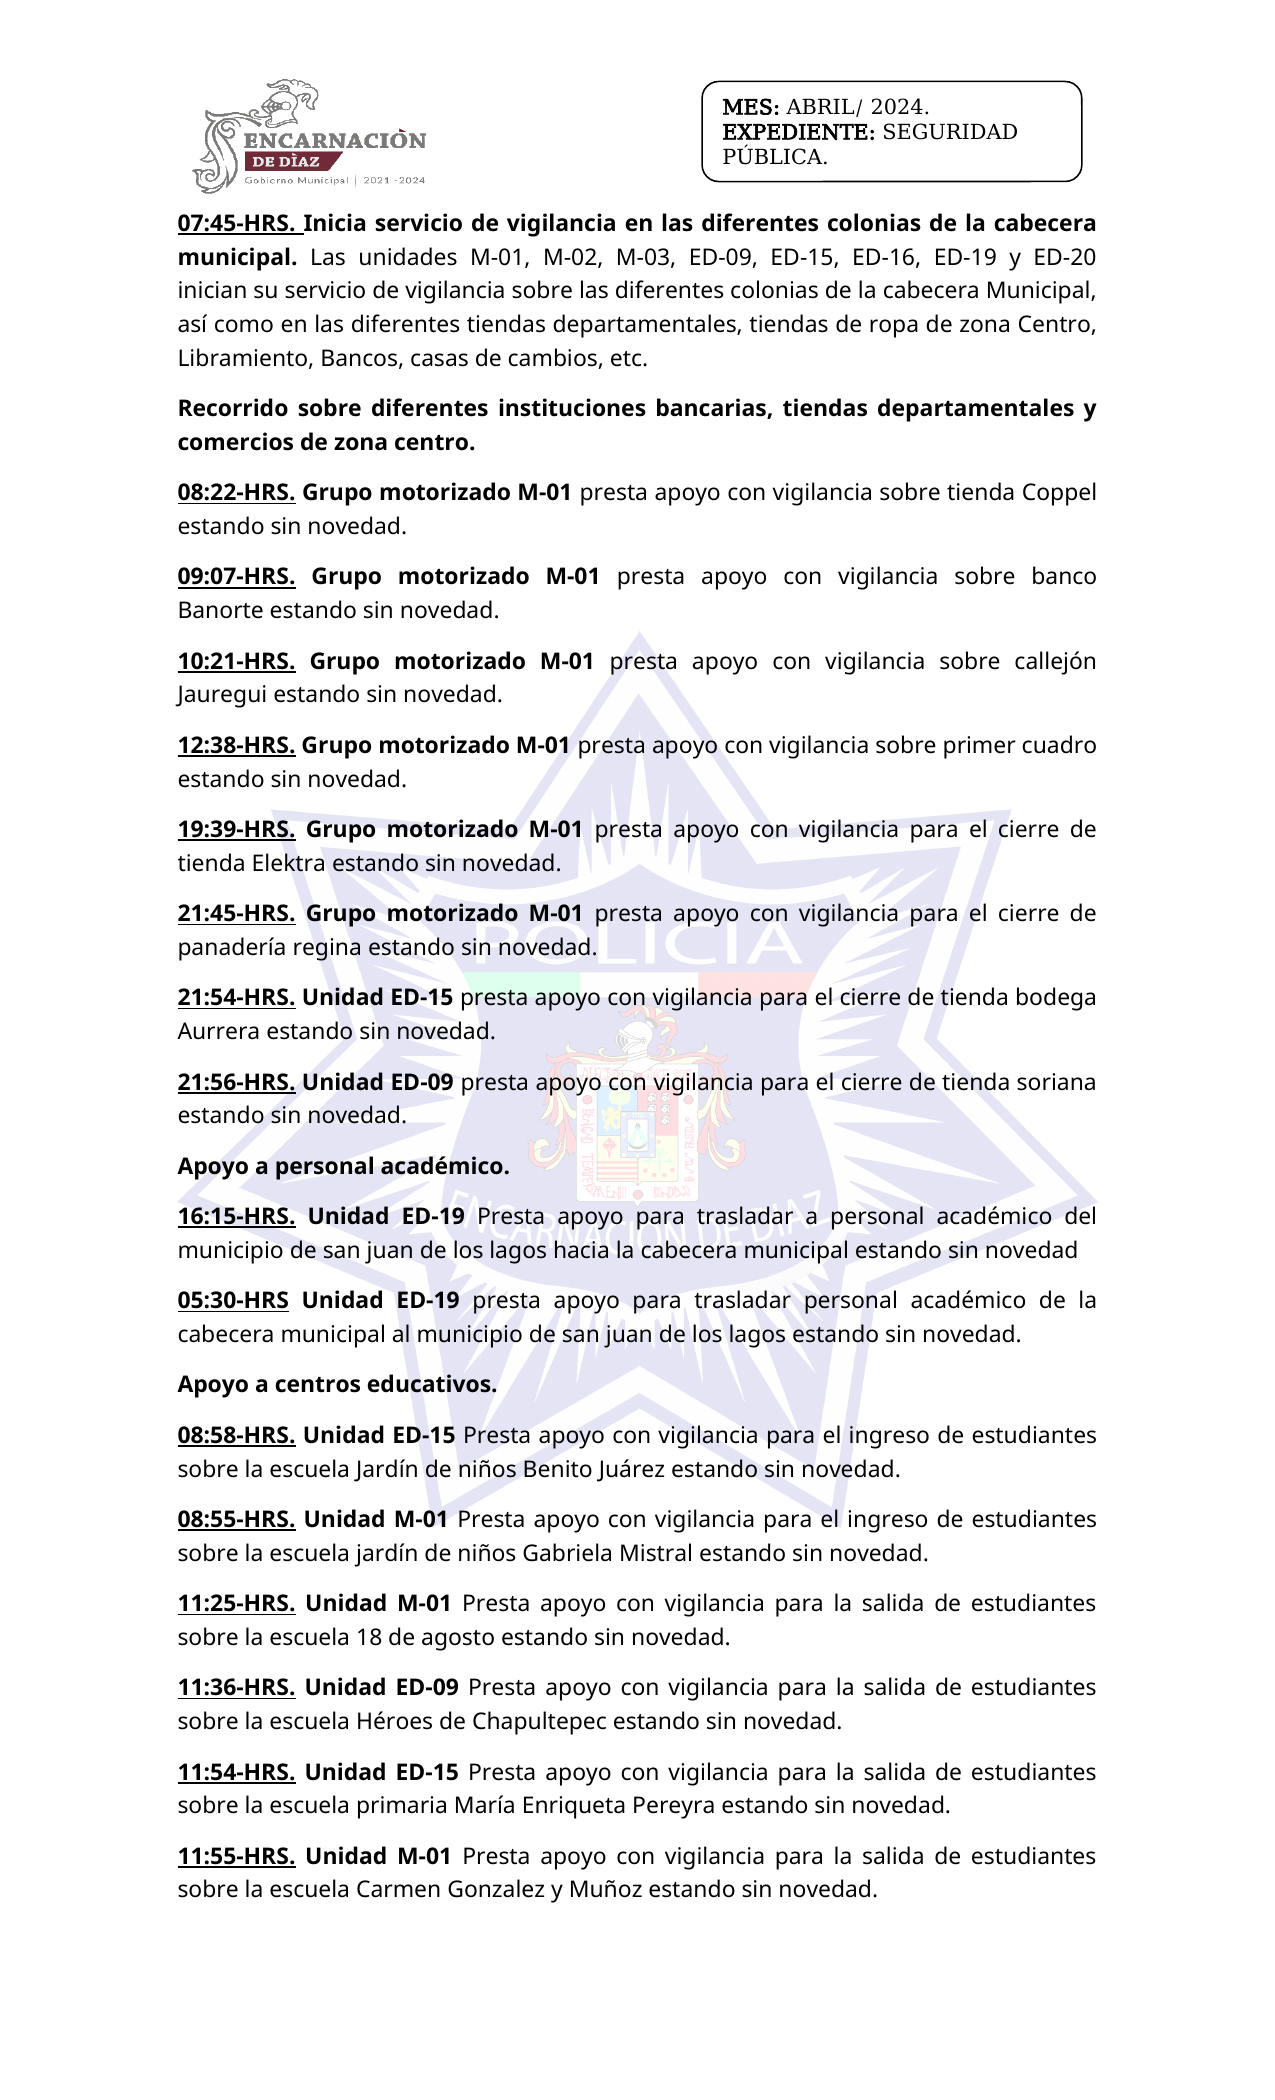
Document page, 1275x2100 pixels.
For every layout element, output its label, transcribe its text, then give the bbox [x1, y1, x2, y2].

text Apoyo a centros educativos. [177, 1368, 1098, 1400]
text 08:22-HRS. Grupo motorizado M-01 presta apoyo con vigilancia sobre tienda Coppel estando sin novedad. [177, 476, 1098, 541]
text Apoyo a personal académico. [177, 1150, 1098, 1181]
text 11:55-HRS. Unidad M-01 Presta apoyo con vigilancia para la salida de estudiantes sobre la escuela Carmen Gonzalez y Muñoz estando sin novedad. [177, 1840, 1098, 1905]
text 21:45-HRS. Grupo motorizado M-01 presta apoyo con vigilancia para el cierre de panadería regina estando sin novedad. [177, 897, 1098, 962]
text 16:15-HRS. Unidad ED-19 Presta apoyo para trasladar a personal académico del municipio de san juan de los lagos hacia la cabecera municipal estando sin novedad [177, 1200, 1098, 1265]
text Recorrido sobre diferentes instituciones bancarias, tiendas departamentales y comercios de zona centro. [177, 392, 1098, 457]
text 09:07-HRS. Grupo motorizado M-01 presta apoyo con vigilancia sobre banco Banorte estando sin novedad. [177, 561, 1098, 626]
text 11:36-HRS. Unidad ED-09 Presta apoyo con vigilancia para la salida de estudiantes sobre la escuela Héroes de Chapultepec estando sin novedad. [177, 1671, 1098, 1736]
text 07:45-HRS. Inicia servicio de vigilancia en las diferentes colonias de la cabecera municipal. Las unidades M-01, M-02, M-03, ED-09, ED-15, ED-16, ED-19 y ED-20 inician su servicio de vigilancia sobre las diferentes colonias de la cabecera Municipal, así como en las diferentes tiendas departamentales, tiendas de ropa de zona Centro, Libramiento, Bancos, casas de cambios, etc. [177, 207, 1098, 373]
picture [177, 73, 440, 199]
text 10:21-HRS. Grupo motorizado M-01 presta apoyo con vigilancia sobre callejón Jauregui estando sin novedad. [177, 645, 1098, 710]
text 21:56-HRS. Unidad ED-09 presta apoyo con vigilancia para el cierre de tienda soriana estando sin novedad. [177, 1066, 1098, 1131]
text 08:55-HRS. Unidad M-01 Presta apoyo con vigilancia para el ingreso de estudiantes sobre la escuela jardín de niños Gabriela Mistral estando sin novedad. [177, 1503, 1098, 1568]
text 21:54-HRS. Unidad ED-15 presta apoyo con vigilancia para el cierre de tienda bodega Aurrera estando sin novedad. [177, 981, 1098, 1046]
text 12:38-HRS. Grupo motorizado M-01 presta apoyo con vigilancia sobre primer cuadro estando sin novedad. [177, 729, 1098, 794]
text 08:58-HRS. Unidad ED-15 Presta apoyo con vigilancia para el ingreso de estudiantes sobre la escuela Jardín de niños Benito Juárez estando sin novedad. [177, 1419, 1098, 1484]
text 11:25-HRS. Unidad M-01 Presta apoyo con vigilancia para la salida de estudiantes sobre la escuela 18 de agosto estando sin novedad. [177, 1587, 1098, 1652]
text 11:54-HRS. Unidad ED-15 Presta apoyo con vigilancia para la salida de estudiantes sobre la escuela primaria María Enriqueta Pereyra estando sin novedad. [177, 1756, 1098, 1821]
text 05:30-HRS Unidad ED-19 presta apoyo para trasladar personal académico de la cabecera municipal al municipio de san juan de los lagos estando sin novedad. [177, 1284, 1098, 1349]
text 19:39-HRS. Grupo motorizado M-01 presta apoyo con vigilancia para el cierre de tienda Elektra estando sin novedad. [177, 813, 1098, 878]
